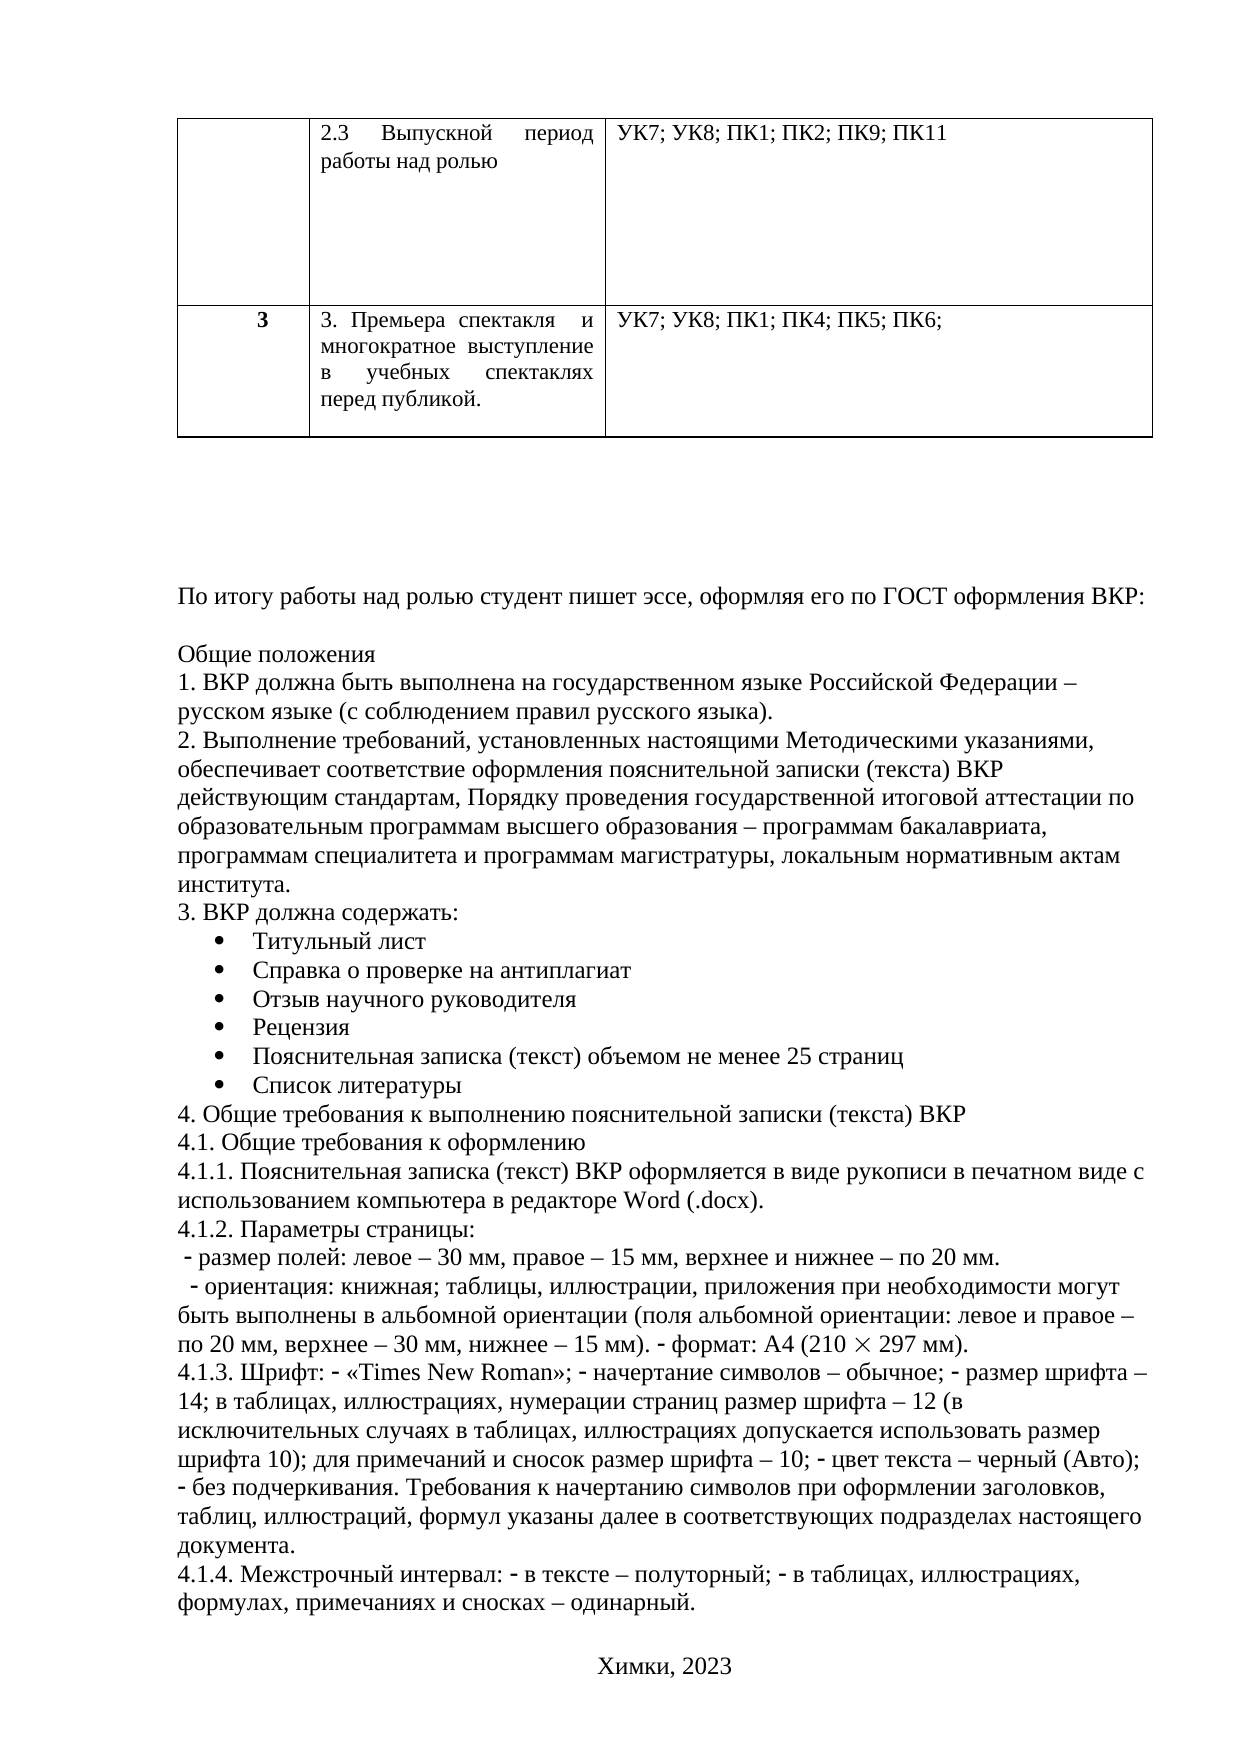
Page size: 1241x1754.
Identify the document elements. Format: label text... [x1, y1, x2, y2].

table_cell 3 [178, 306, 309, 436]
list Отзыв научного руководителя [215, 984, 1152, 1012]
list Титульный лист [215, 926, 1152, 955]
table_cell УК7; УК8; ПК1; ПК2; ПК9; ПК11 [606, 119, 1152, 305]
list Список литературы [215, 1070, 1152, 1099]
text 4.1.2. Параметры страницы: [177, 1214, 1152, 1242]
text 2. Выполнение требований, установленных настоящими Методическими указаниями, обеспечивает соответствие оформления пояснительной записки (текста) ВКР действующим стандартам, Порядку проведения государственной итоговой аттестации по образовательным программам высшего образования – программам бакалавриата, программам специалитета и программам магистратуры, локальным нормативным актам института. [177, 725, 1152, 897]
table_cell 2.3 Выпускной период работы над ролью [310, 119, 605, 305]
text 1. ВКР должна быть выполнена на государственном языке Российской Федерации – русском языке (с соблюдением правил русского языка). [177, 667, 1152, 725]
list Справка о проверке на антиплагиат [215, 955, 1152, 984]
text 3. ВКР должна содержать: [177, 897, 1152, 926]
list Пояснительная записка (текст) объемом не менее 25 страниц [215, 1041, 1152, 1070]
text 4.1.4. Межстрочный интервал: в тексте – полуторный; в таблицах, иллюстрациях, формулах, примечаниях и сносках – одинарный. [177, 1559, 1152, 1616]
text 4.1. Общие требования к оформлению [177, 1127, 1152, 1156]
text Общие положения [177, 639, 1152, 667]
list Рецензия [215, 1012, 1152, 1041]
text ориентация: книжная; таблицы, иллюстрации, приложения при необходимости могут быть выполнены в альбомной ориентации (поля альбомной ориентации: левое и правое – по 20 мм, верхнее – 30 мм, нижнее – 15 мм). формат: А4 (210 297 мм). [177, 1271, 1152, 1357]
table_cell 3. Премьера спектакля и многократное выступление в учебных спектаклях перед публикой. [310, 306, 605, 436]
text размер полей: левое – 30 мм, правое – 15 мм, верхнее и нижнее – по 20 мм. [177, 1242, 1152, 1271]
table_cell УК7; УК8; ПК1; ПК4; ПК5; ПК6; [606, 306, 1152, 436]
text По итогу работы над ролью студент пишет эссе, оформляя его по ГОСТ оформления ВКР: [177, 581, 1152, 610]
text 4.1.3. Шрифт: «Times New Roman»; начертание символов – обычное; размер шрифта – 14; в таблицах, иллюстрациях, нумерации страниц размер шрифта – 12 (в исключительных случаях в таблицах, иллюстрациях допускается использовать размер шрифта 10); для примечаний и сносок размер шрифта – 10; цвет текста – черный (Авто); без подчеркивания. Требования к начертанию символов при оформлении заголовков, таблиц, иллюстраций, формул указаны далее в соответствующих подразделах настоящего документа. [177, 1357, 1152, 1559]
text 4. Общие требования к выполнению пояснительной записки (текста) ВКР [177, 1099, 1152, 1127]
text 4.1.1. Пояснительная записка (текст) ВКР оформляется в виде рукописи в печатном виде с использованием компьютера в редакторе Word (.docx). [177, 1156, 1152, 1214]
